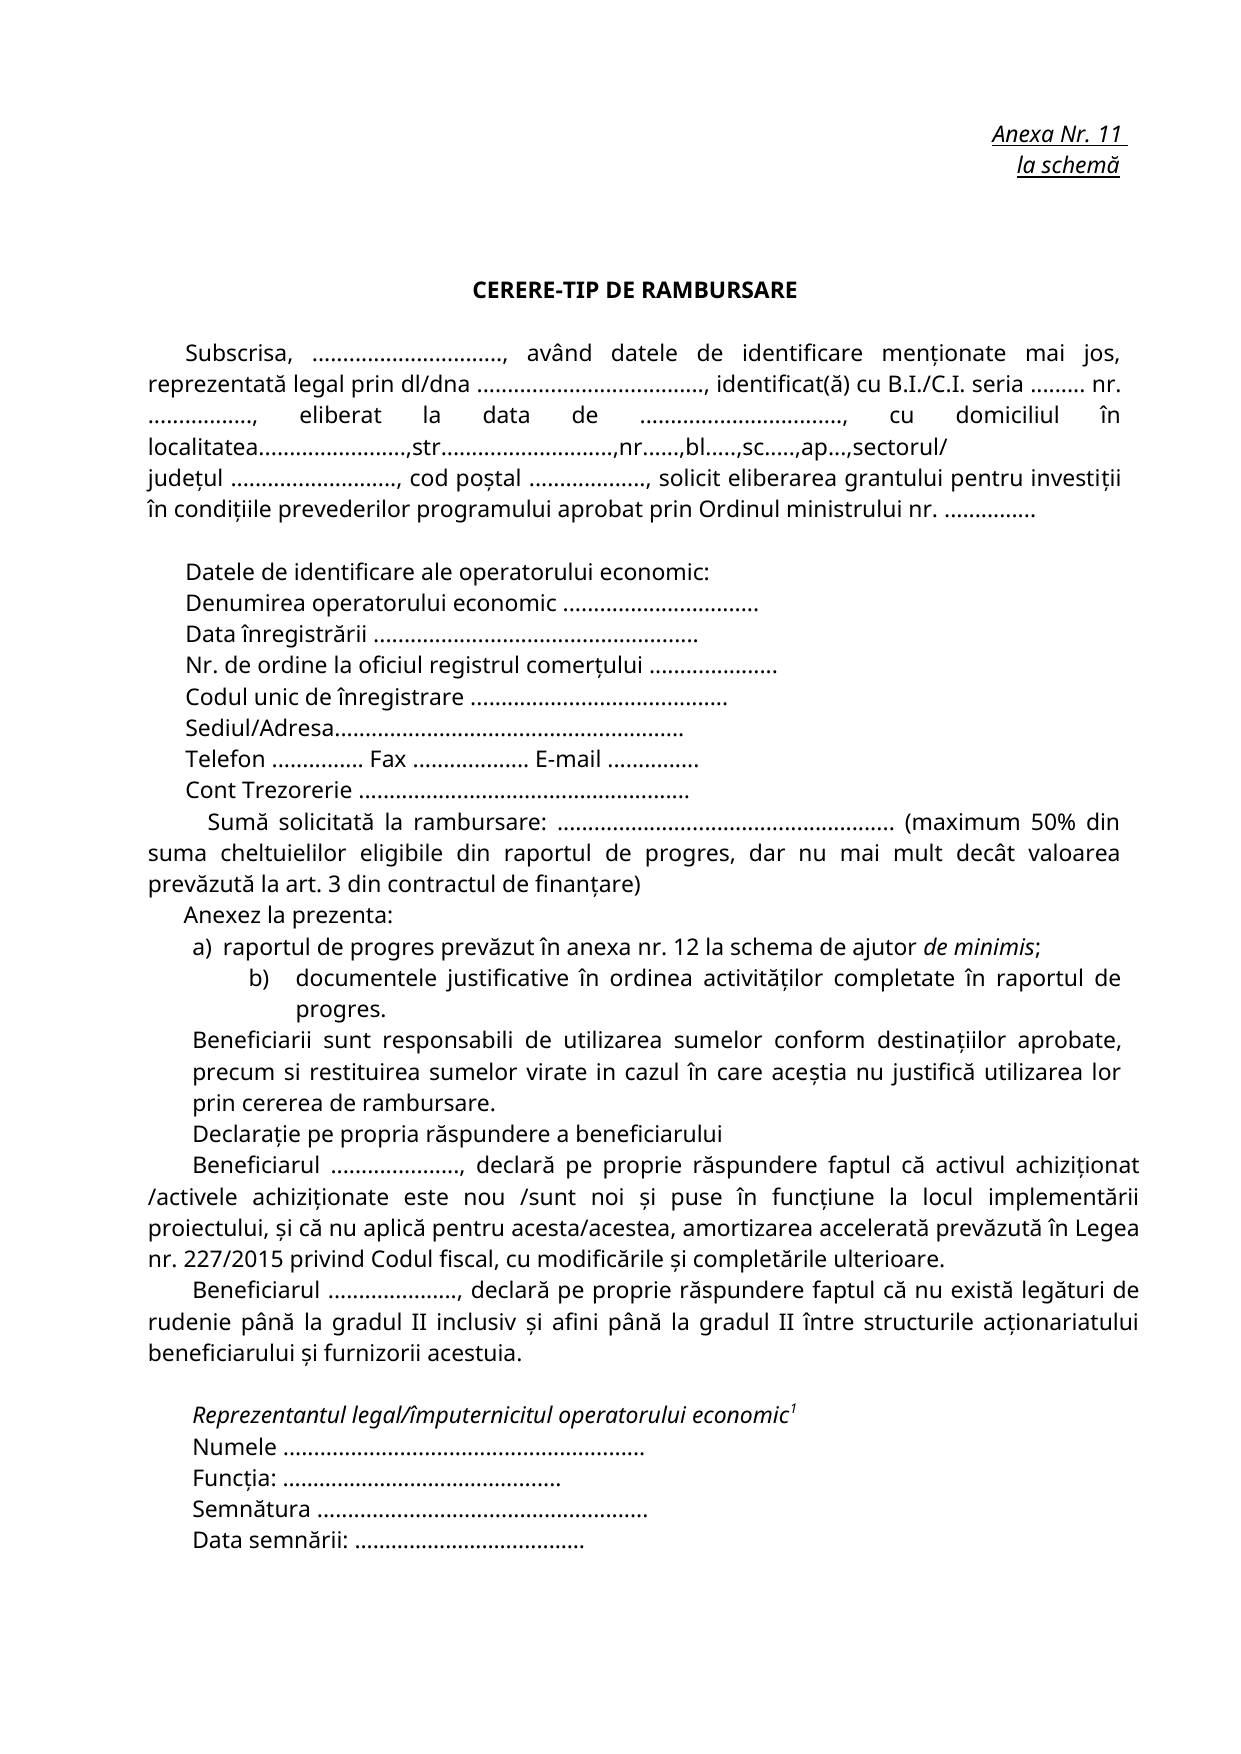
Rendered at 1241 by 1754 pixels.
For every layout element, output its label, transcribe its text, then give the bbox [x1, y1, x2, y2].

text Denumirea operatorului economic ................................ [148, 587, 1122, 618]
text Data înregistrării ..................................................... [148, 618, 1122, 649]
text Anexa Nr. 11 [223, 118, 1122, 149]
text Data semnării: ……………………........…… [148, 1524, 1122, 1556]
list raportul de progres prevăzut în anexa nr. 12 la schema de ajutor de minimis; [148, 931, 1122, 962]
text Telefon ............... Fax ................... E-mail ............... [148, 743, 1122, 774]
text Funcţia: ……………………………….......... [148, 1462, 1122, 1493]
text Beneficiarii sunt responsabili de utilizarea sumelor conform destinațiilor aprobate, precum si restituirea sumelor virate in cazul în care aceștia nu justifică utilizarea lor prin cererea de rambursare. [192, 1024, 1122, 1118]
text CERERE-TIP DE RAMBURSARE [148, 274, 1122, 306]
text Datele de identificare ale operatorului economic: [185, 556, 1122, 587]
text Codul unic de înregistrare .......................................... [148, 681, 1122, 712]
text Reprezentantul legal/împuternicitul operatorului economic1 [192, 1399, 1122, 1431]
text Sediul/Adresa......................................................... [148, 712, 1122, 743]
text Semnătura ...................................................... [148, 1493, 1122, 1524]
text Nr. de ordine la oficiul registrul comerţului ..................... [148, 649, 1122, 681]
text Beneficiarul ....................., declară pe proprie răspundere faptul că nu există legături de rudenie până la gradul II inclusiv și afini până la gradul II între structurile acţionariatului beneficiarului şi furnizorii acestuia. [148, 1274, 1141, 1368]
text la schemă [223, 149, 1122, 181]
text Numele ........................................................... [148, 1431, 1122, 1462]
text Subscrisa, ..............................., având datele de identificare menţionate mai jos, reprezentată legal prin dl/dna ....................................., identificat(ă) cu B.I./C.I. seria ......... nr. ................., eliberat la data de ................................., cu domiciliul în localitatea........................,str............................,nr......,bl.....,sc.....,ap...,sectorul/judeţul ..........................., cod poştal ..................., solicit eliberarea grantului pentru investiții în condiţiile prevederilor programului aprobat prin Ordinul ministrului nr. ............... [148, 337, 1122, 524]
text Beneficiarul ....................., declară pe proprie răspundere faptul că activul achiziţionat /activele achiziţionate este nou /sunt noi şi puse în funcţiune la locul implementării proiectului, şi că nu aplică pentru acesta/acestea, amortizarea accelerată prevăzută în Legea nr. 227/2015 privind Codul fiscal, cu modificările şi completările ulterioare. [148, 1149, 1141, 1274]
text Declaraţie pe propria răspundere a beneficiarului [148, 1118, 1141, 1149]
text Anexez la prezenta: [148, 899, 1122, 931]
text Sumă solicitată la rambursare: ....................................................... (maximum 50% din suma cheltuielilor eligibile din raportul de progres, dar nu mai mult decât valoarea prevăzută la art. 3 din contractul de finanțare) [148, 806, 1122, 899]
text Cont Trezorerie ...................................................... [148, 774, 1122, 806]
list documentele justificative în ordinea activităţilor completate în raportul de progres. [248, 962, 1122, 1024]
